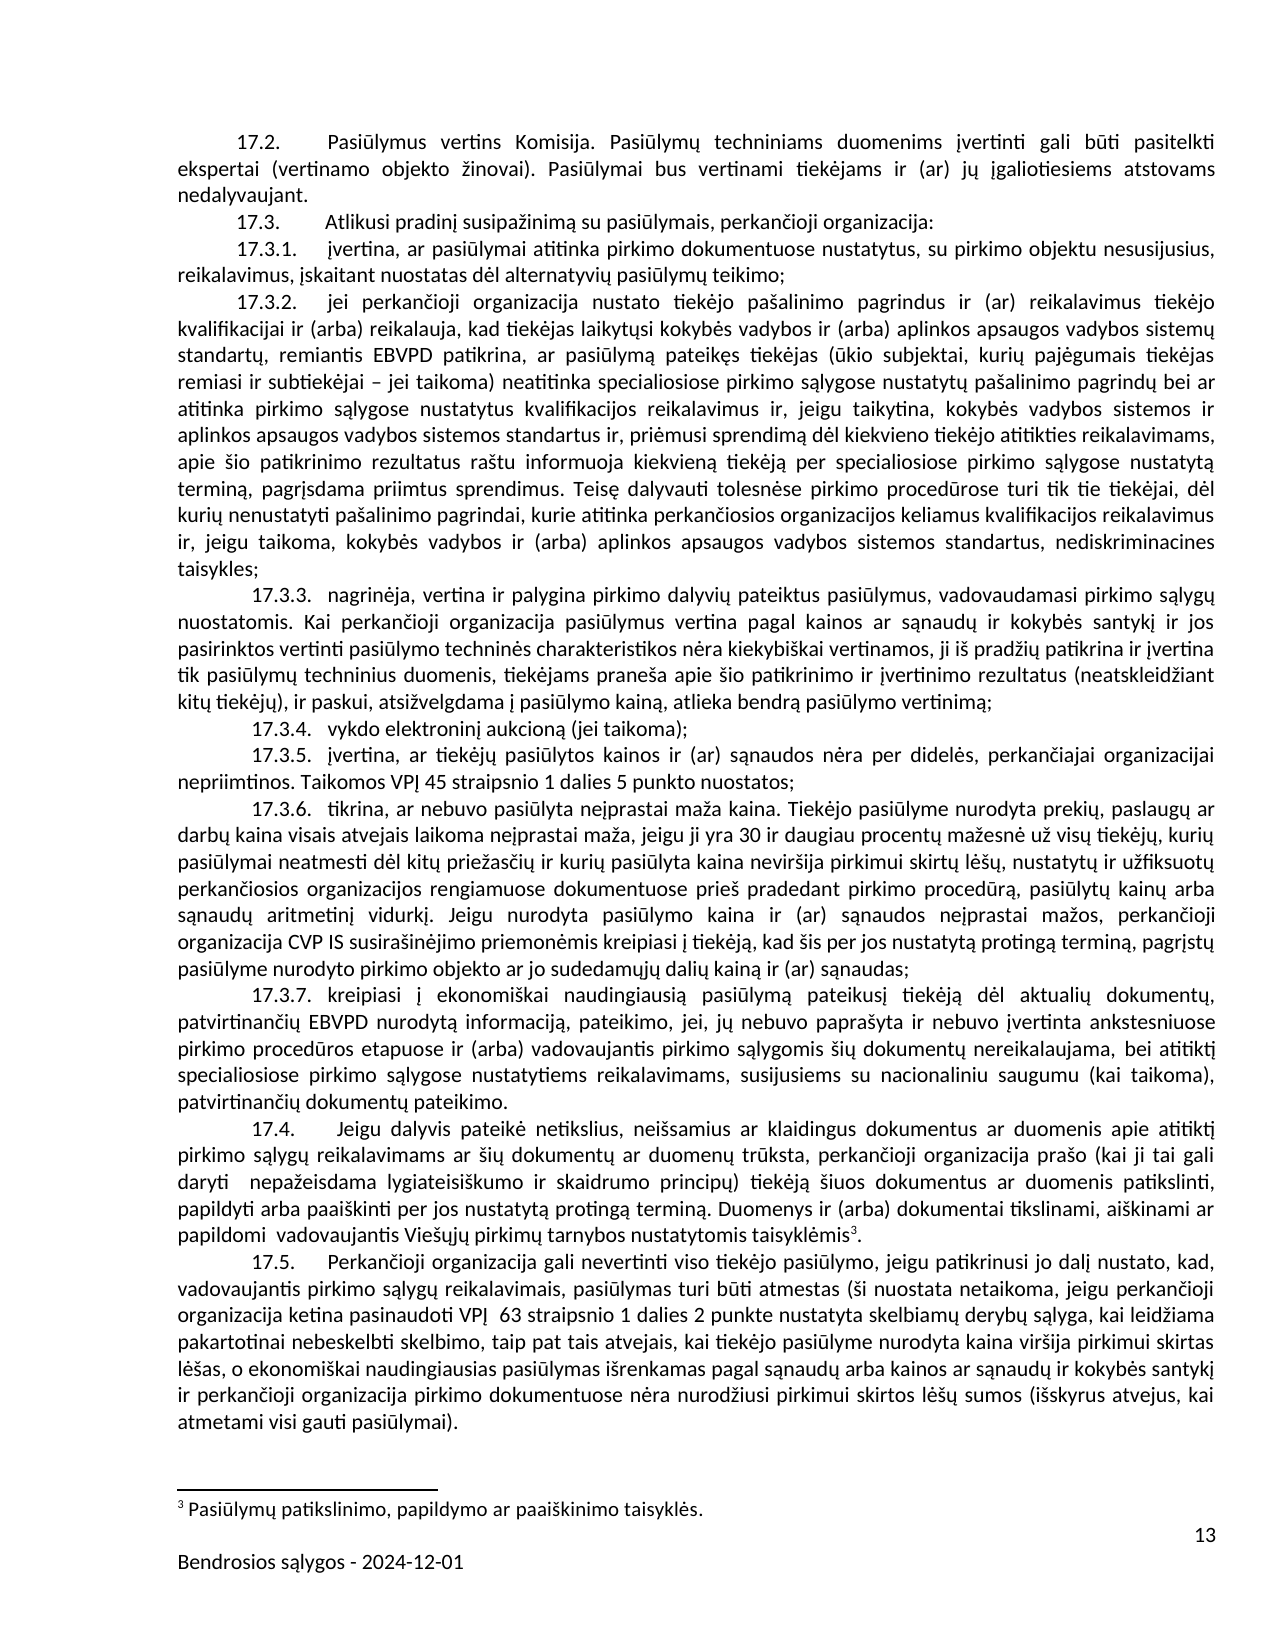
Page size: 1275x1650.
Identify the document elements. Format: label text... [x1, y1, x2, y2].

list Jeigu dalyvis pateikė netikslius, neišsamius ar klaidingus dokumentus ar duomenis apie atitiktį pirkimo sąlygų reikalavimams ar šių dokumentų ar duomenų trūksta, perkančioji organizacija prašo (kai ji tai gali daryti nepažeisdama lygiateisiškumo ir skaidrumo principų) tiekėją šiuos dokumentus ar duomenis patikslinti, papildyti arba paaiškinti per jos nustatytą protingą terminą. Duomenys ir (arba) dokumentai tikslinami, aiškinami ar papildomi vadovaujantis Viešųjų pirkimų tarnybos nustatytomis taisyklėmis. [177, 1115, 1216, 1248]
list įvertina, ar tiekėjų pasiūlytos kainos ir (ar) sąnaudos nėra per didelės, perkančiajai organizacijai nepriimtinos. Taikomos VPĮ 45 straipsnio 1 dalies 5 punkto nuostatos; [177, 742, 1216, 795]
list Pasiūlymus vertins Komisija. Pasiūlymų techniniams duomenims įvertinti gali būti pasitelkti ekspertai (vertinamo objekto žinovai). Pasiūlymai bus vertinami tiekėjams ir (ar) jų įgaliotiesiems atstovams nedalyvaujant. [177, 128, 1216, 208]
list Atlikusi pradinį susipažinimą su pasiūlymais, perkančioji organizacija: [222, 208, 1216, 235]
list jei perkančioji organizacija nustato tiekėjo pašalinimo pagrindus ir (ar) reikalavimus tiekėjo kvalifikacijai ir (arba) reikalauja, kad tiekėjas laikytųsi kokybės vadybos ir (arba) aplinkos apsaugos vadybos sistemų standartų, remiantis EBVPD patikrina, ar pasiūlymą pateikęs tiekėjas (ūkio subjektai, kurių pajėgumais tiekėjas remiasi ir subtiekėjai – jei taikoma) neatitinka specialiosiose pirkimo sąlygose nustatytų pašalinimo pagrindų bei ar atitinka pirkimo sąlygose nustatytus kvalifikacijos reikalavimus ir, jeigu taikytina, kokybės vadybos sistemos ir aplinkos apsaugos vadybos sistemos standartus ir, priėmusi sprendimą dėl kiekvieno tiekėjo atitikties reikalavimams, apie šio patikrinimo rezultatus raštu informuoja kiekvieną tiekėją per specialiosiose pirkimo sąlygose nustatytą terminą, pagrįsdama priimtus sprendimus. Teisę dalyvauti tolesnėse pirkimo procedūrose turi tik tie tiekėjai, dėl kurių nenustatyti pašalinimo pagrindai, kurie atitinka perkančiosios organizacijos keliamus kvalifikacijos reikalavimus ir, jeigu taikoma, kokybės vadybos ir (arba) aplinkos apsaugos vadybos sistemos standartus, nediskriminacines taisykles; [177, 288, 1216, 582]
list vykdo elektroninį aukcioną (jei taikoma); [251, 715, 1216, 742]
list Perkančioji organizacija gali nevertinti viso tiekėjo pasiūlymo, jeigu patikrinusi jo dalį nustato, kad, vadovaujantis pirkimo sąlygų reikalavimais, pasiūlymas turi būti atmestas (ši nuostata netaikoma, jeigu perkančioji organizacija ketina pasinaudoti VPĮ 63 straipsnio 1 dalies 2 punkte nustatyta skelbiamų derybų sąlyga, kai leidžiama pakartotinai nebeskelbti skelbimo, taip pat tais atvejais, kai tiekėjo pasiūlyme nurodyta kaina viršija pirkimui skirtas lėšas, o ekonomiškai naudingiausias pasiūlymas išrenkamas pagal sąnaudų arba kainos ar sąnaudų ir kokybės santykį ir perkančioji organizacija pirkimo dokumentuose nėra nurodžiusi pirkimui skirtos lėšų sumos (išskyrus atvejus, kai atmetami visi gauti pasiūlymai). [177, 1248, 1216, 1435]
list tikrina, ar nebuvo pasiūlyta neįprastai maža kaina. Tiekėjo pasiūlyme nurodyta prekių, paslaugų ar darbų kaina visais atvejais laikoma neįprastai maža, jeigu ji yra 30 ir daugiau procentų mažesnė už visų tiekėjų, kurių pasiūlymai neatmesti dėl kitų priežasčių ir kurių pasiūlyta kaina neviršija pirkimui skirtų lėšų, nustatytų ir užfiksuotų perkančiosios organizacijos rengiamuose dokumentuose prieš pradedant pirkimo procedūrą, pasiūlytų kainų arba sąnaudų aritmetinį vidurkį. Jeigu nurodyta pasiūlymo kaina ir (ar) sąnaudos neįprastai mažos, perkančioji organizacija CVP IS susirašinėjimo priemonėmis kreipiasi į tiekėją, kad šis per jos nustatytą protingą terminą, pagrįstų pasiūlyme nurodyto pirkimo objekto ar jo sudedamųjų dalių kainą ir (ar) sąnaudas; [177, 795, 1216, 982]
list kreipiasi į ekonomiškai naudingiausią pasiūlymą pateikusį tiekėją dėl aktualių dokumentų, patvirtinančių EBVPD nurodytą informaciją, pateikimo, jei, jų nebuvo paprašyta ir nebuvo įvertinta ankstesniuose pirkimo procedūros etapuose ir (arba) vadovaujantis pirkimo sąlygomis šių dokumentų nereikalaujama, bei atitiktį specialiosiose pirkimo sąlygose nustatytiems reikalavimams, susijusiems su nacionaliniu saugumu (kai taikoma), patvirtinančių dokumentų pateikimo. [177, 982, 1216, 1115]
list nagrinėja, vertina ir palygina pirkimo dalyvių pateiktus pasiūlymus, vadovaudamasi pirkimo sąlygų nuostatomis. Kai perkančioji organizacija pasiūlymus vertina pagal kainos ar sąnaudų ir kokybės santykį ir jos pasirinktos vertinti pasiūlymo techninės charakteristikos nėra kiekybiškai vertinamos, ji iš pradžių patikrina ir įvertina tik pasiūlymų techninius duomenis, tiekėjams praneša apie šio patikrinimo ir įvertinimo rezultatus (neatskleidžiant kitų tiekėjų), ir paskui, atsižvelgdama į pasiūlymo kainą, atlieka bendrą pasiūlymo vertinimą; [177, 582, 1216, 715]
list įvertina, ar pasiūlymai atitinka pirkimo dokumentuose nustatytus, su pirkimo objektu nesusijusius, reikalavimus, įskaitant nuostatas dėl alternatyvių pasiūlymų teikimo; [177, 235, 1216, 288]
